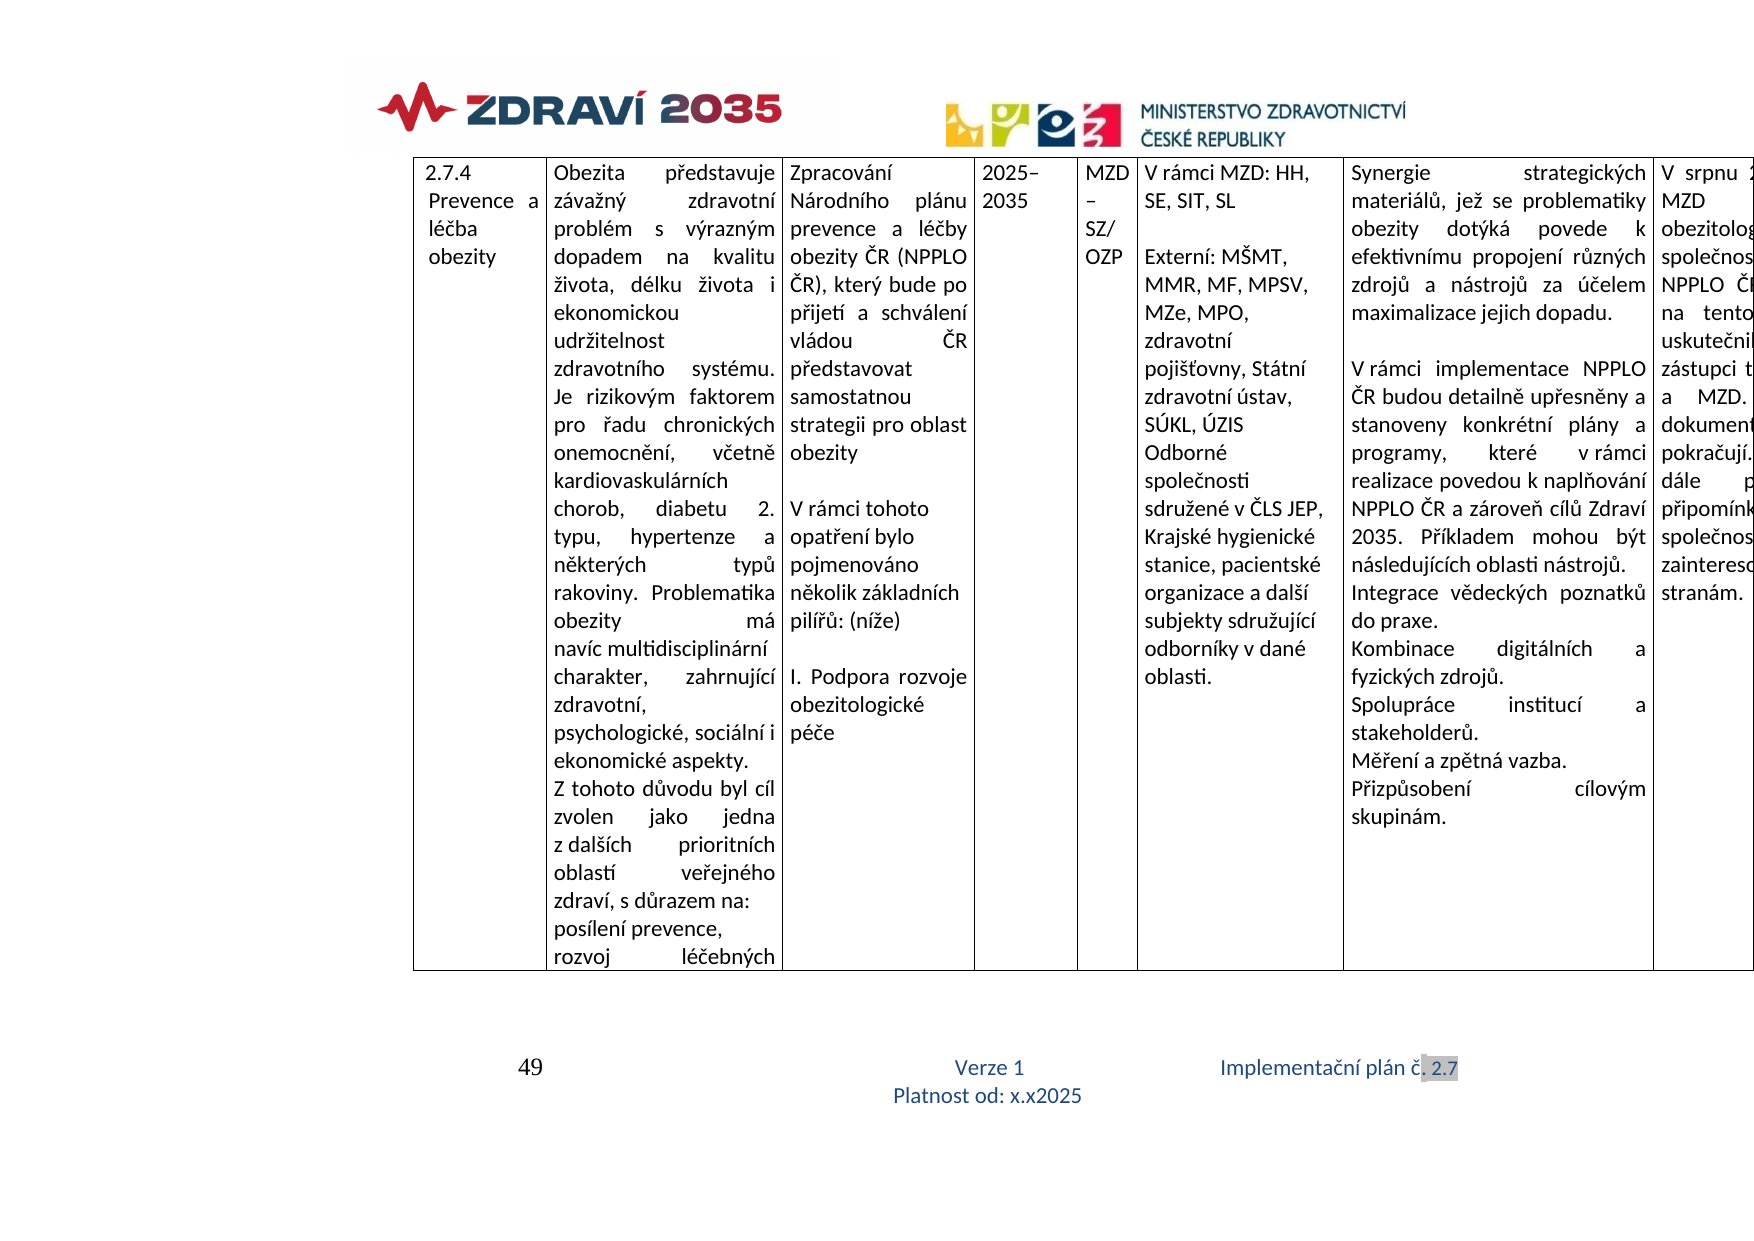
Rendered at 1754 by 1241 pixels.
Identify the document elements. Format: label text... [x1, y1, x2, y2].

picture [946, 101, 1406, 147]
table_cell 2.7.4 Prevence a léčba obezity [414, 158, 546, 970]
table_cell 2025–2035 [975, 158, 1077, 970]
picture [345, 54, 835, 157]
table_cell MZD – SZ/OZP [1078, 158, 1137, 970]
